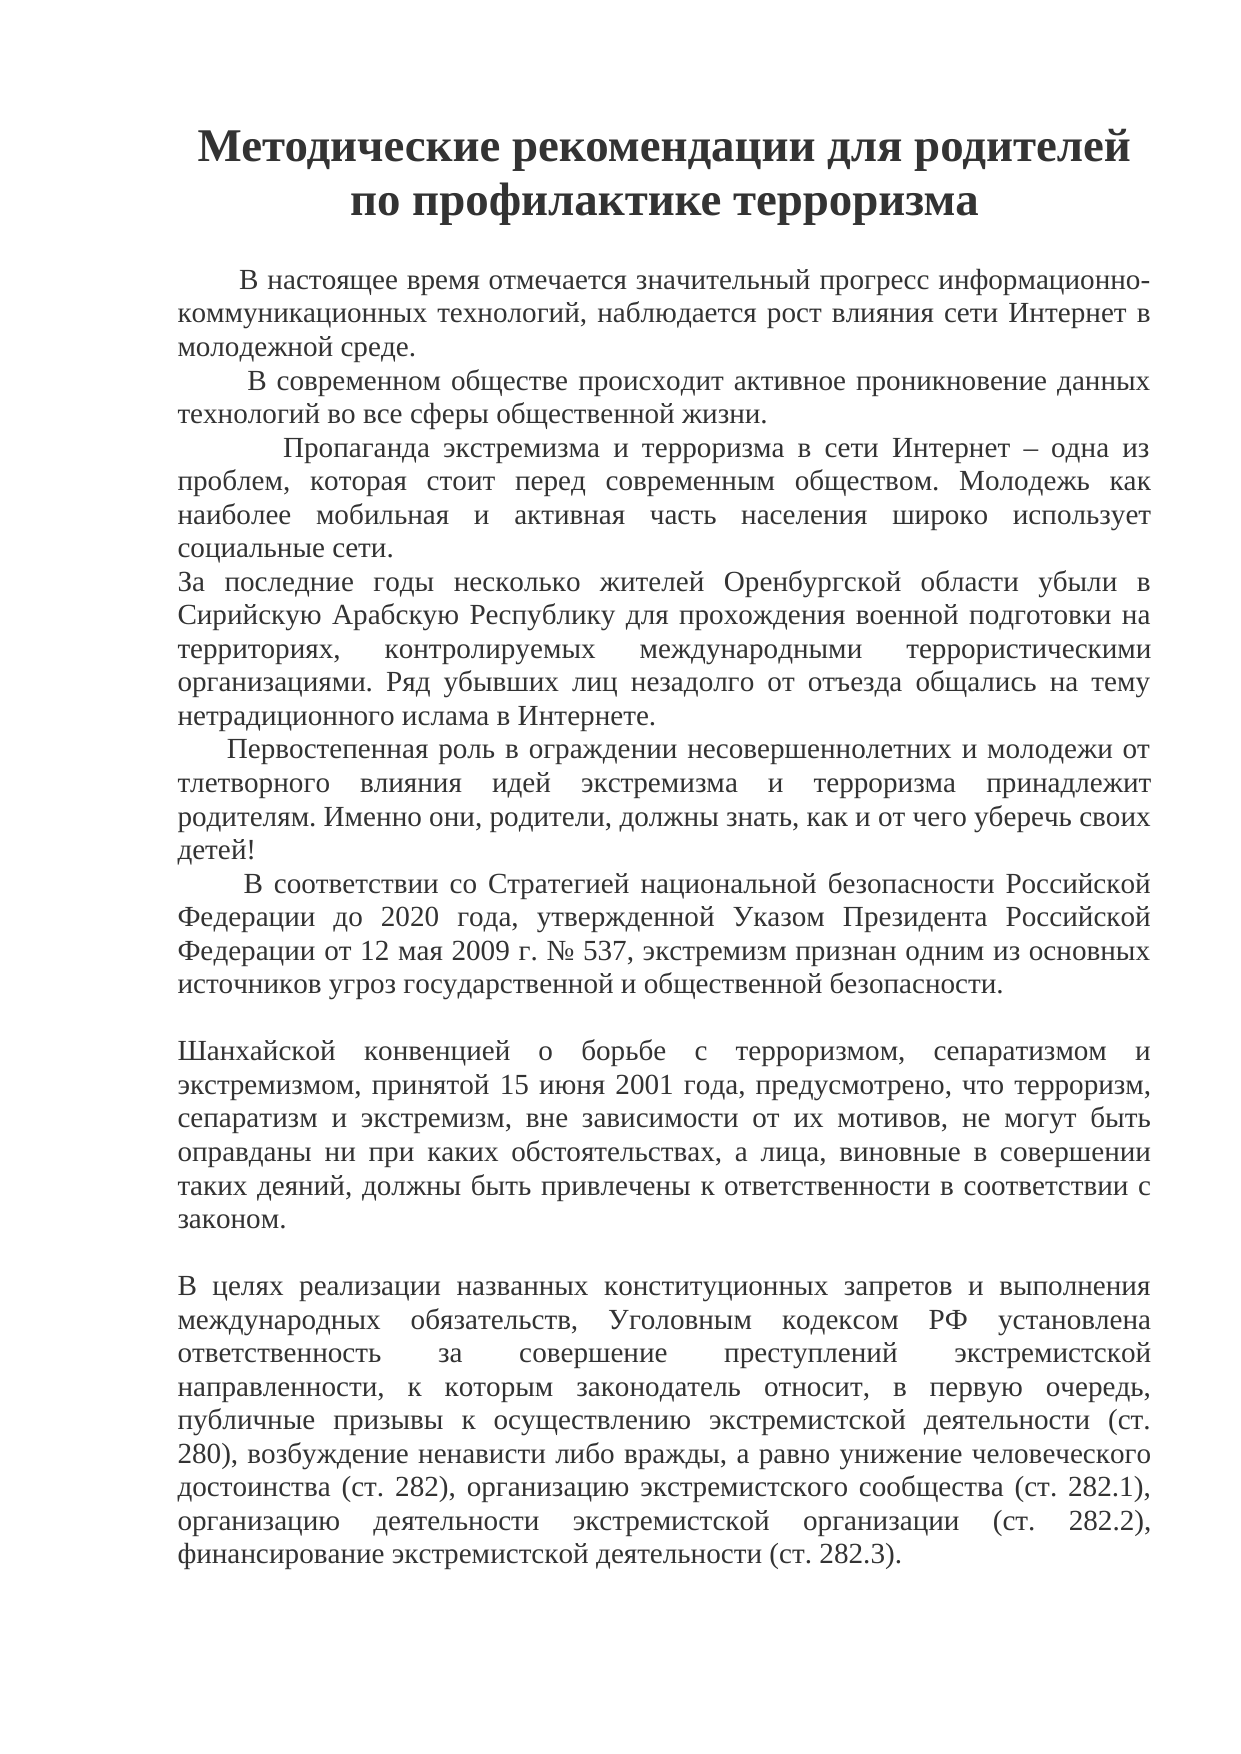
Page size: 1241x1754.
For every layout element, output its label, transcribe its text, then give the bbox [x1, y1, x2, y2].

text Методические рекомендации для родителей по профилактике терроризма [177, 118, 1152, 226]
text Первостепенная роль в ограждении несовершеннолетних и молодежи от тлетворного влияния идей экстремизма и терроризма принадлежит родителям. Именно они, родители, должны знать, как и от чего уберечь своих детей! [177, 732, 1152, 866]
text За последние годы несколько жителей Оренбургской области убыли в Сирийскую Арабскую Республику для прохождения военной подготовки на территориях, контролируемых международными террористическими организациями. Ряд убывших лиц незадолго от отъезда общались на тему нетрадиционного ислама в Интернете. [177, 564, 1152, 732]
text Пропаганда экстремизма и терроризма в сети Интернет – одна из проблем, которая стоит перед современным обществом. Молодежь как наиболее мобильная и активная часть населения широко использует социальные сети. [177, 430, 1152, 564]
text В соответствии со Стратегией национальной безопасности Российской Федерации до 2020 года, утвержденной Указом Президента Российской Федерации от 12 мая 2009 г. № 537, экстремизм признан одним из основных источников угроз государственной и общественной безопасности. [177, 866, 1152, 1000]
text Шанхайской конвенцией о борьбе с терроризмом, сепаратизмом и экстремизмом, принятой 15 июня 2001 года, предусмотрено, что терроризм, сепаратизм и экстремизм, вне зависимости от их мотивов, не могут быть оправданы ни при каких обстоятельствах, а лица, виновные в совершении таких деяний, должны быть привлечены к ответственности в соответствии с законом. [177, 1033, 1152, 1235]
text В целях реализации названных конституционных запретов и выполнения международных обязательств, Уголовным кодексом РФ установлена ответственность за совершение преступлений экстремистской направленности, к которым законодатель относит, в первую очередь, публичные призывы к осуществлению экстремистской деятельности (ст. 280), возбуждение ненависти либо вражды, а равно унижение человеческого достоинства (ст. 282), организацию экстремистского сообщества (ст. 282.1), организацию деятельности экстремистской организации (ст. 282.2), финансирование экстремистской деятельности (ст. 282.3). [177, 1268, 1152, 1570]
text В настоящее время отмечается значительный прогресс информационно-коммуникационных технологий, наблюдается рост влияния сети Интернет в молодежной среде. [177, 262, 1152, 363]
text В современном обществе происходит активное проникновение данных технологий во все сферы общественной жизни. [177, 363, 1152, 430]
